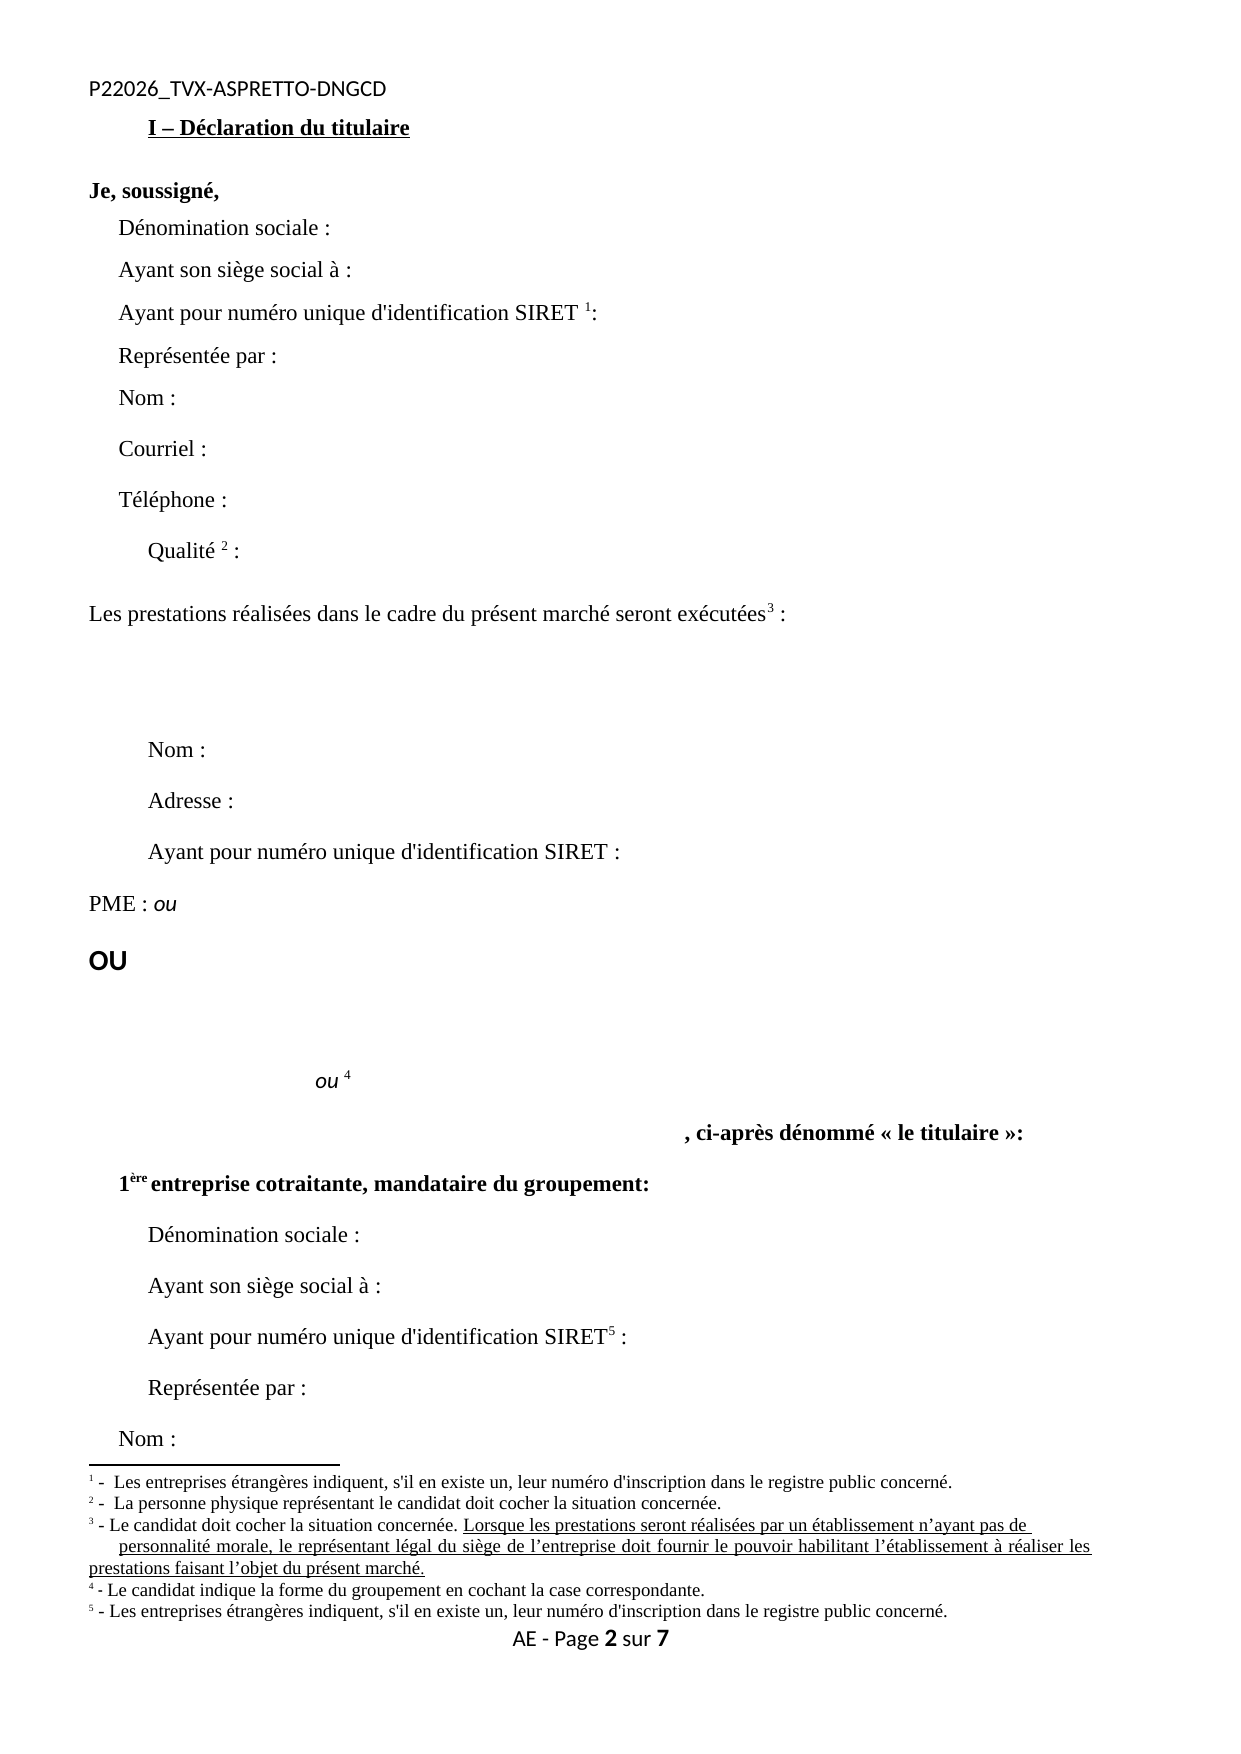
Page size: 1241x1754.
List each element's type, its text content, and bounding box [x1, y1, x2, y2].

text Dénomination sociale : [118, 213, 1093, 240]
text Ayant son siège social à : [118, 256, 1093, 283]
text , ci-après dénommé « le titulaire »: [89, 1119, 1093, 1145]
text Représentée par : [118, 342, 1093, 368]
text Adresse : [148, 787, 1093, 814]
text Représentée par : [89, 1374, 1093, 1401]
text I – Déclaration du titulaire [148, 114, 1093, 141]
text Nom : [118, 1425, 1093, 1452]
text Ayant pour numéro unique d'identification SIRET : [148, 838, 1093, 865]
text 1ère entreprise cotraitante, mandataire du groupement: [89, 1170, 1093, 1196]
text Ayant pour numéro unique d'identification SIRET : [89, 1323, 1093, 1349]
text Les prestations réalisées dans le cadre du présent marché seront exécutées : [89, 600, 1093, 626]
text Je, soussigné, [89, 177, 1093, 203]
text PME : ou [89, 889, 1093, 917]
text OU [89, 942, 1093, 978]
text Dénomination sociale : [148, 1221, 1093, 1247]
text ou [236, 1066, 1093, 1094]
text Nom : [148, 736, 1093, 763]
text Ayant son siège social à : [89, 1272, 1093, 1298]
text Nom : [118, 384, 1093, 411]
text Ayant pour numéro unique d'identification SIRET : [118, 299, 1093, 325]
text Courriel : [118, 435, 1093, 462]
text Qualité : [89, 537, 1093, 564]
text Téléphone : [118, 486, 1093, 513]
